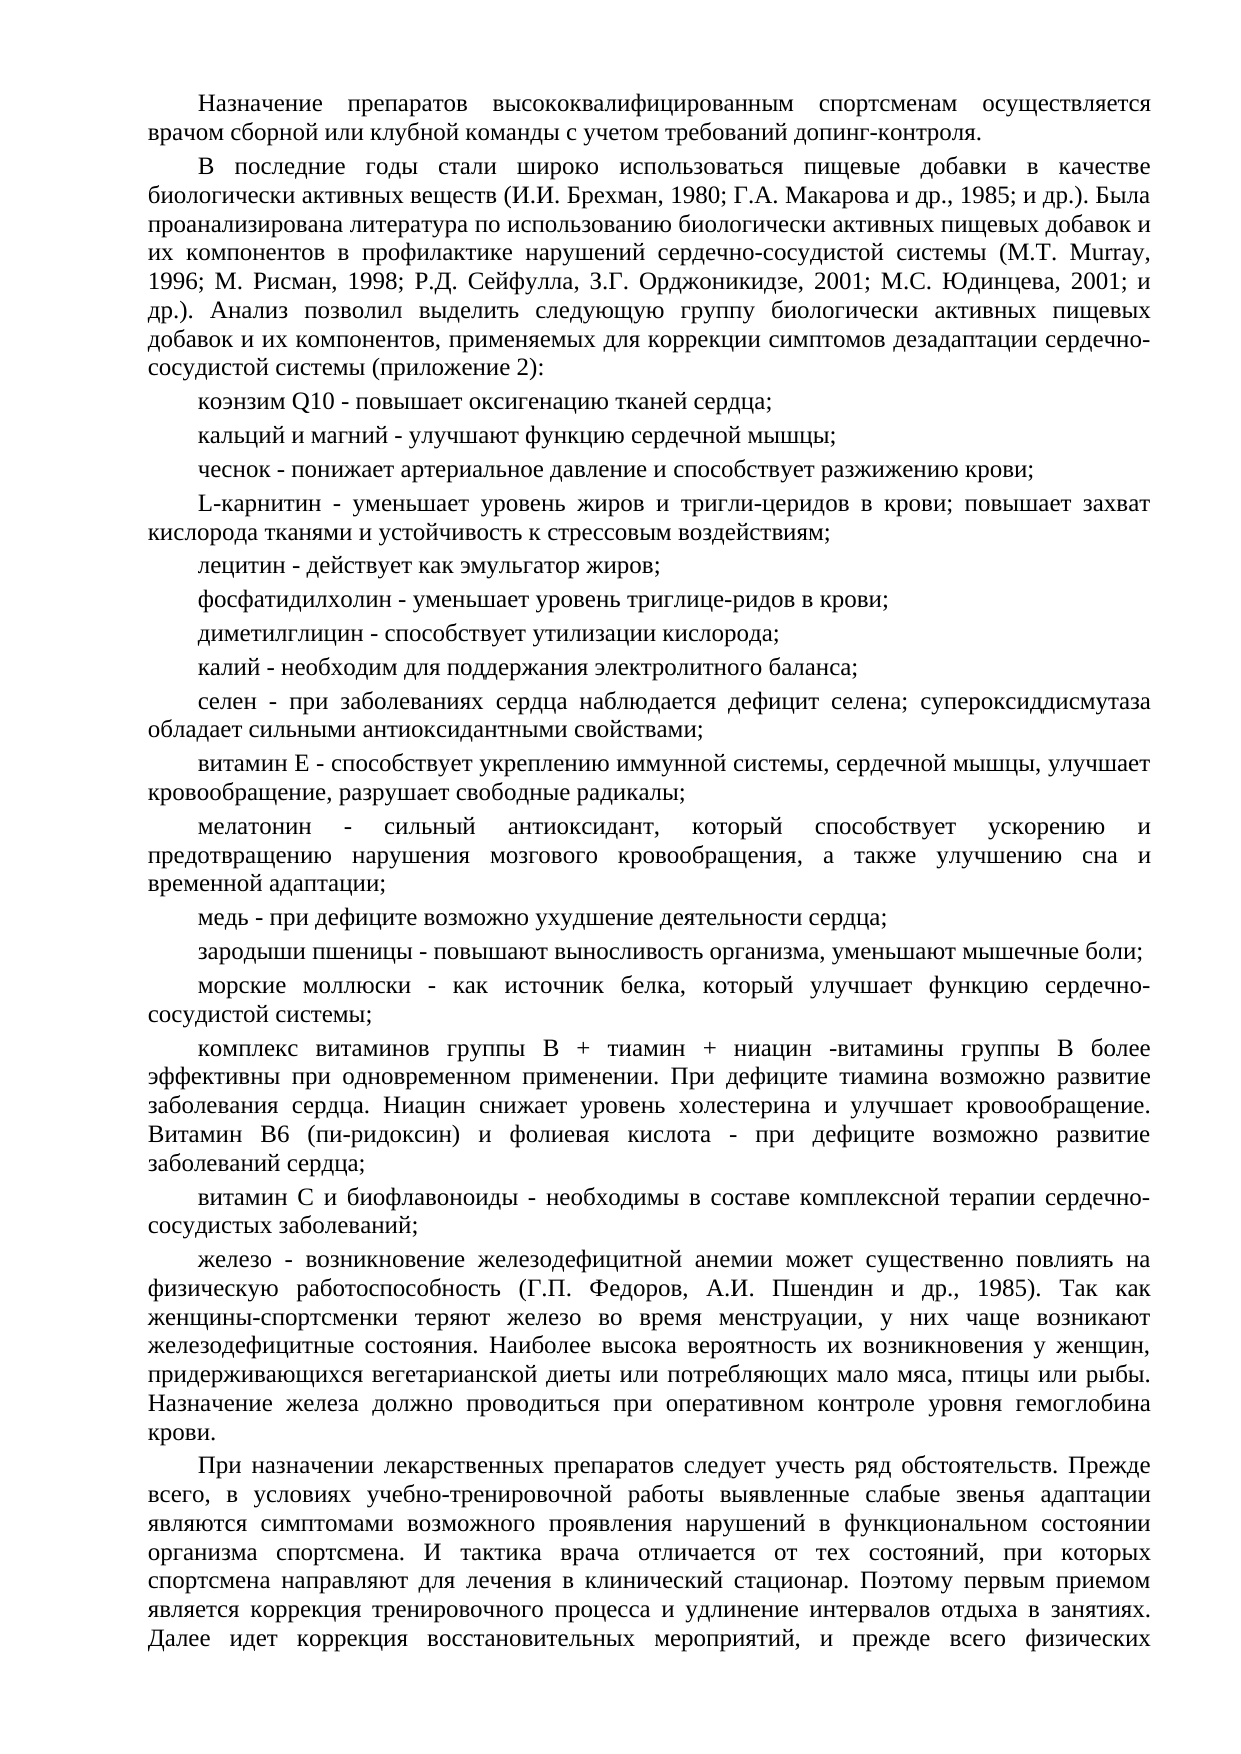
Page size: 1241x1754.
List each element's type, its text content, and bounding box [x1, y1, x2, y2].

text фосфатидилхолин - уменьшает уровень триглице-ридов в крови; [148, 584, 1152, 613]
text витамин С и биофлавоноиды - необходимы в составе комплексной терапии сердечно-сосудистых заболеваний; [148, 1182, 1152, 1239]
text чеснок - понижает артериальное давление и способствует разжижению крови; [148, 454, 1152, 483]
text железо - возникновение железодефицитной анемии может существенно повлиять на физическую работоспособность (Г.П. Федоров, А.И. Пшендин и др., 1985). Так как женщины-спортсменки теряют железо во время менструации, у них чаще возникают железодефицитные состояния. Наиболее высока вероятность их возникновения у женщин, придерживающихся вегетарианской диеты или потребляющих мало мяса, птицы или рыбы. Назначение железа должно проводиться при оперативном контроле уровня гемоглобина крови. [148, 1244, 1152, 1445]
text кальций и магний - улучшают функцию сердечной мышцы; [148, 420, 1152, 449]
text коэнзим Q10 - повышает оксигенацию тканей сердца; [148, 386, 1152, 415]
text В последние годы стали широко использоваться пищевые добавки в качестве биологически активных веществ (И.И. Брехман, 1980; Г.А. Макарова и др., 1985; и др.). Была проанализирована литература по использованию биологически активных пищевых добавок и их компонентов в профилактике нарушений сердечно-сосудистой системы (М.Т. Murray, 1996; М. Рисман, 1998; Р.Д. Сейфулла, З.Г. Орджоникидзе, 2001; М.С. Юдинцева, 2001; и др.). Анализ позволил выделить следующую группу биологически активных пищевых добавок и их компонентов, применяемых для коррекции симптомов дезадаптации сердечно-сосудистой системы (приложение 2): [148, 151, 1152, 381]
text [148, 1451, 1152, 1652]
text лецитин - действует как эмульгатор жиров; [148, 550, 1152, 579]
text витамин Е - способствует укреплению иммунной системы, сердечной мышцы, улучшает кровообращение, разрушает свободные радикалы; [148, 748, 1152, 806]
text Назначение препаратов высококвалифицированным спортсменам осуществляется врачом сборной или клубной команды с учетом требований допинг-контроля. [148, 88, 1152, 146]
text калий - необходим для поддержания электролитного баланса; [148, 652, 1152, 681]
text медь - при дефиците возможно ухудшение деятельности сердца; [148, 902, 1152, 931]
text диметилглицин - способствует утилизации кислорода; [148, 618, 1152, 647]
text комплекс витаминов группы В + тиамин + ниацин -витамины группы В более эффективны при одновременном применении. При дефиците тиамина возможно развитие заболевания сердца. Ниацин снижает уровень холестерина и улучшает кровообращение. Витамин В6 (пи-ридоксин) и фолиевая кислота - при дефиците возможно развитие заболеваний сердца; [148, 1033, 1152, 1176]
text морские моллюски - как источник белка, который улучшает функцию сердечно-сосудистой системы; [148, 970, 1152, 1028]
text зародыши пшеницы - повышают выносливость организма, уменьшают мышечные боли; [148, 936, 1152, 965]
text селен - при заболеваниях сердца наблюдается дефицит селена; супероксиддисмутаза обладает сильными антиоксидантными свойствами; [148, 686, 1152, 743]
text L-карнитин - уменьшает уровень жиров и тригли-церидов в крови; повышает захват кислорода тканями и устойчивость к стрессовым воздействиям; [148, 488, 1152, 545]
text мелатонин - сильный антиоксидант, который способствует ускорению и предотвращению нарушения мозгового кровообращения, а также улучшению сна и временной адаптации; [148, 811, 1152, 897]
